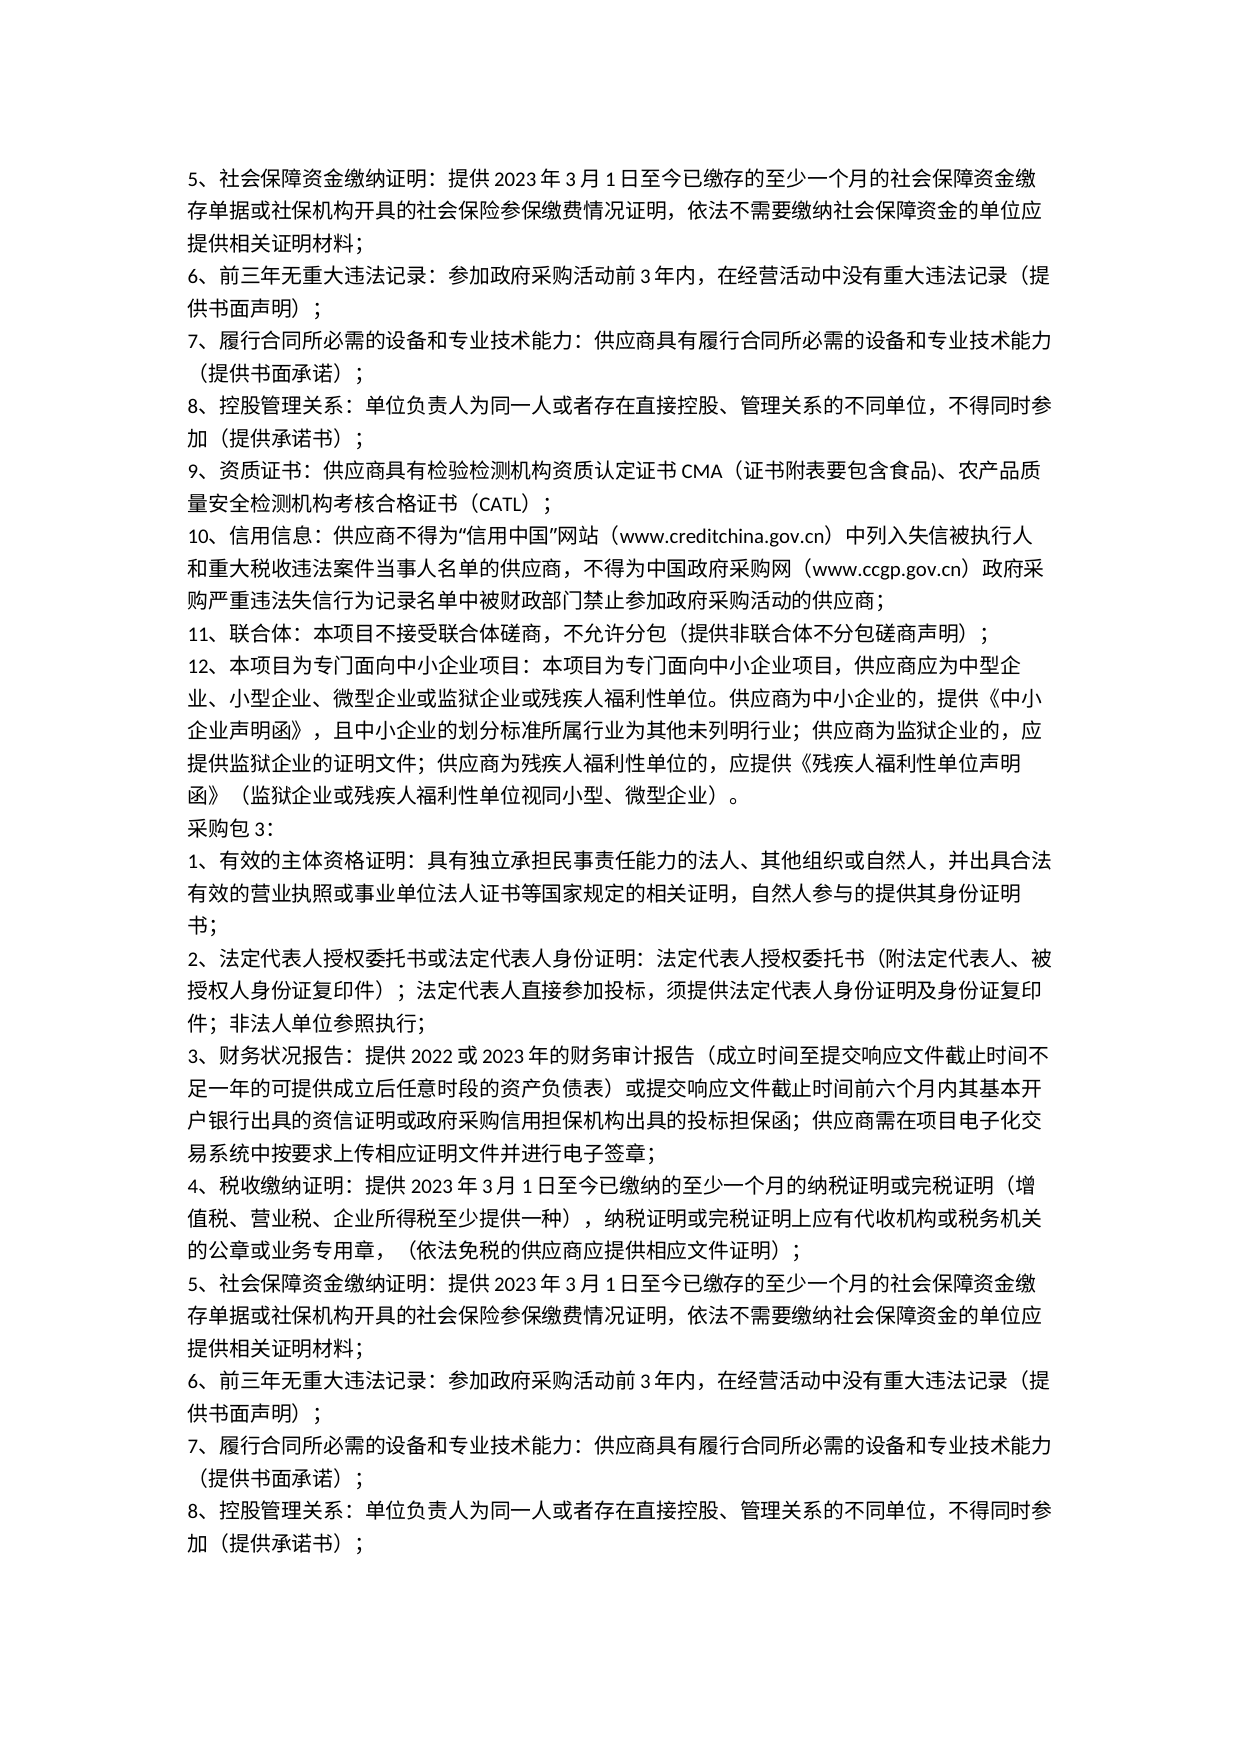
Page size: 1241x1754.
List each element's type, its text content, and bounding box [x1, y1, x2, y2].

text 1、有效的主体资格证明：具有独立承担民事责任能力的法人、其他组织或自然人，并出具合法有效的营业执照或事业单位法人证书等国家规定的相关证明，自然人参与的提供其身份证明书； [187, 844, 1053, 942]
text 12、本项目为专门面向中小企业项目：本项目为专门面向中小企业项目，供应商应为中型企业、小型企业、微型企业或监狱企业或残疾人福利性单位。供应商为中小企业的，提供《中小企业声明函》，且中小企业的划分标准所属行业为其他未列明行业；供应商为监狱企业的，应提供监狱企业的证明文件；供应商为残疾人福利性单位的，应提供《残疾人福利性单位声明函》（监狱企业或残疾人福利性单位视同小型、微型企业）。 [187, 649, 1053, 812]
text 2、法定代表人授权委托书或法定代表人身份证明：法定代表人授权委托书（附法定代表人、被授权人身份证复印件）；法定代表人直接参加投标，须提供法定代表人身份证明及身份证复印件；非法人单位参照执行； [187, 942, 1053, 1039]
text 4、税收缴纳证明：提供2023年3月1日至今已缴纳的至少一个月的纳税证明或完税证明（增值税、营业税、企业所得税至少提供一种），纳税证明或完税证明上应有代收机构或税务机关的公章或业务专用章，（依法免税的供应商应提供相应文件证明）； [187, 1169, 1053, 1267]
text 7、履行合同所必需的设备和专业技术能力：供应商具有履行合同所必需的设备和专业技术能力（提供书面承诺）； [187, 324, 1053, 389]
text 采购包3： [187, 812, 1053, 844]
text 11、联合体：本项目不接受联合体磋商，不允许分包（提供非联合体不分包磋商声明）； [187, 617, 1053, 649]
text 5、社会保障资金缴纳证明：提供2023年3月1日至今已缴存的至少一个月的社会保障资金缴存单据或社保机构开具的社会保险参保缴费情况证明，依法不需要缴纳社会保障资金的单位应提供相关证明材料； [187, 162, 1053, 259]
text 9、资质证书：供应商具有检验检测机构资质认定证书CMA（证书附表要包含食品)、农产品质量安全检测机构考核合格证书（CATL）； [187, 454, 1053, 519]
text 6、前三年无重大违法记录：参加政府采购活动前3年内，在经营活动中没有重大违法记录（提供书面声明）； [187, 1364, 1053, 1429]
text 3、财务状况报告：提供2022或2023年的财务审计报告（成立时间至提交响应文件截止时间不足一年的可提供成立后任意时段的资产负债表）或提交响应文件截止时间前六个月内其基本开户银行出具的资信证明或政府采购信用担保机构出具的投标担保函；供应商需在项目电子化交易系统中按要求上传相应证明文件并进行电子签章； [187, 1039, 1053, 1169]
text 5、社会保障资金缴纳证明：提供2023年3月1日至今已缴存的至少一个月的社会保障资金缴存单据或社保机构开具的社会保险参保缴费情况证明，依法不需要缴纳社会保障资金的单位应提供相关证明材料； [187, 1267, 1053, 1364]
text 8、控股管理关系：单位负责人为同一人或者存在直接控股、管理关系的不同单位，不得同时参加（提供承诺书）； [187, 389, 1053, 454]
text 7、履行合同所必需的设备和专业技术能力：供应商具有履行合同所必需的设备和专业技术能力（提供书面承诺）； [187, 1429, 1053, 1494]
text 6、前三年无重大违法记录：参加政府采购活动前3年内，在经营活动中没有重大违法记录（提供书面声明）； [187, 259, 1053, 324]
text 8、控股管理关系：单位负责人为同一人或者存在直接控股、管理关系的不同单位，不得同时参加（提供承诺书）； [187, 1494, 1053, 1559]
text 10、信用信息：供应商不得为“信用中国”网站（www.creditchina.gov.cn）中列入失信被执行人和重大税收违法案件当事人名单的供应商，不得为中国政府采购网（www.ccgp.gov.cn）政府采购严重违法失信行为记录名单中被财政部门禁止参加政府采购活动的供应商； [187, 519, 1053, 617]
